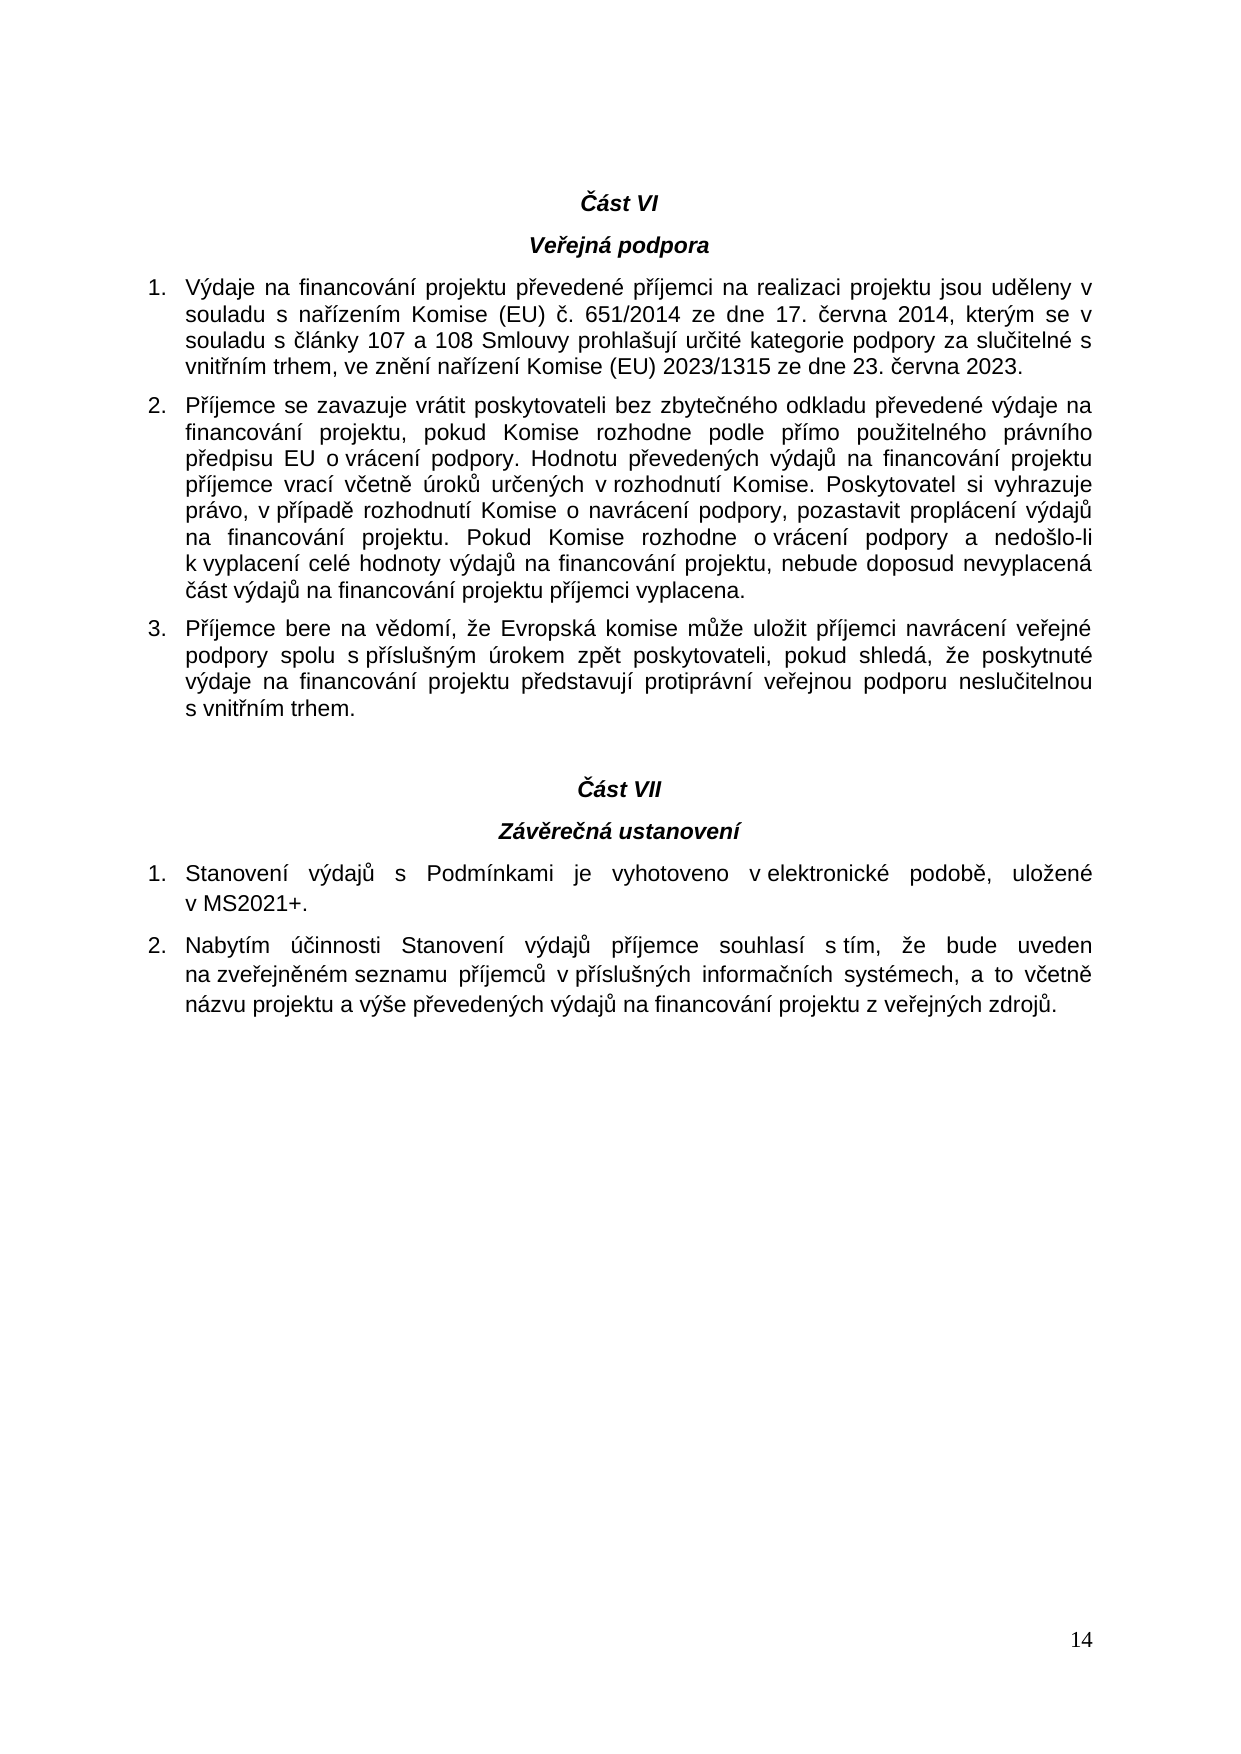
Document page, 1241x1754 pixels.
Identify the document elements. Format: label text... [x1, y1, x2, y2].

list Stanovení výdajů s Podmínkami je vyhotoveno v elektronické podobě, uložené v MS2021+. [148, 860, 1093, 916]
list Nabytím účinnosti Stanovení výdajů příjemce souhlasí s tím, že bude uveden na zveřejněném seznamu příjemců v příslušných informačních systémech, a to včetně názvu projektu a výše převedených výdajů na financování projektu z veřejných zdrojů. [148, 932, 1093, 1017]
list Výdaje na financování projektu převedené příjemci na realizaci projektu jsou uděleny v souladu s nařízením Komise (EU) č. 651/2014 ze dne 17. června 2014, kterým se v souladu s články 107 a 108 Smlouvy prohlašují určité kategorie podpory za slučitelné s vnitřním trhem, ve znění nařízení Komise (EU) 2023/1315 ze dne 23. června 2023. [148, 274, 1093, 379]
text Část VII [148, 776, 1093, 802]
list Příjemce se zavazuje vrátit poskytovateli bez zbytečného odkladu převedené výdaje na financování projektu, pokud Komise rozhodne podle přímo použitelného právního předpisu EU o vrácení podpory. Hodnotu převedených výdajů na financování projektu příjemce vrací včetně úroků určených v rozhodnutí Komise. Poskytovatel si vyhrazuje právo, v případě rozhodnutí Komise o navrácení podpory, pozastavit proplácení výdajů na financování projektu. Pokud Komise rozhodne o vrácení podpory a nedošlo-li k vyplacení celé hodnoty výdajů na financování projektu, nebude doposud nevyplacená část výdajů na financování projektu příjemci vyplacena. [148, 392, 1093, 603]
text Veřejná podpora [148, 232, 1093, 258]
text Závěrečná ustanovení [148, 818, 1093, 844]
list Příjemce bere na vědomí, že Evropská komise může uložit příjemci navrácení veřejné podpory spolu s příslušným úrokem zpět poskytovateli, pokud shledá, že poskytnuté výdaje na financování projektu představují protiprávní veřejnou podporu neslučitelnou s vnitřním trhem. [148, 615, 1093, 721]
text Část VI [148, 190, 1093, 216]
